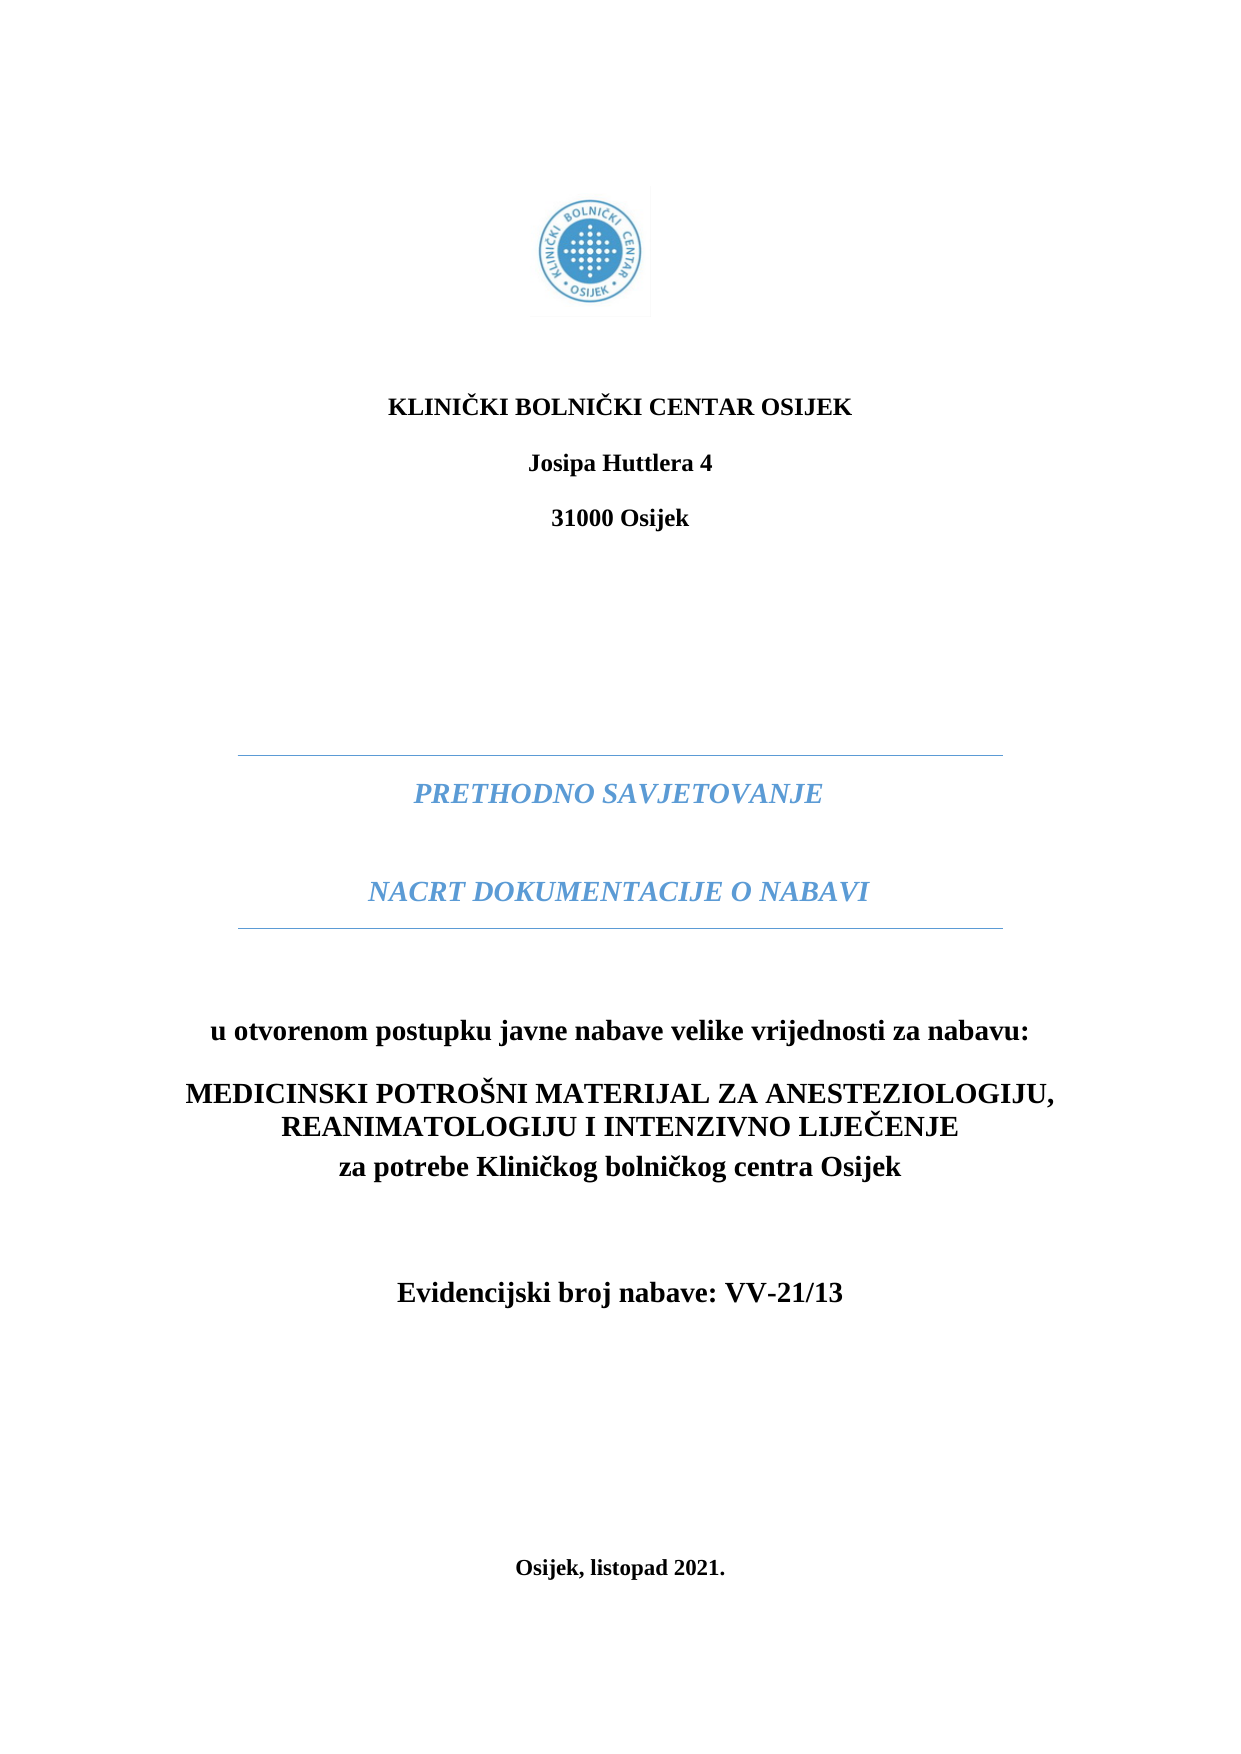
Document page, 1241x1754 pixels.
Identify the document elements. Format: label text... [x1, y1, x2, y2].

text Josipa Huttlera 4 [148, 448, 1093, 477]
text PRETHODNO SAVJETOVANJE [238, 756, 1003, 810]
text NACRT DOKUMENTACIJE O NABAVI [238, 852, 1003, 928]
text za potrebe Kliničkog bolničkog centra Osijek [148, 1149, 1093, 1183]
text 31000 Osijek [148, 503, 1093, 532]
text u otvorenom postupku javne nabave velike vrijednosti za nabavu: [148, 1013, 1093, 1046]
text MEDICINSKI POTROŠNI MATERIJAL ZA ANESTEZIOLOGIJU, REANIMATOLOGIJU I INTENZIVNO LIJEČENJE [148, 1076, 1093, 1143]
picture [529, 186, 652, 318]
text Evidencijski broj nabave: VV-21/13 [148, 1275, 1093, 1308]
text KLINIČKI BOLNIČKI CENTAR OSIJEK [148, 392, 1093, 421]
text Osijek, listopad 2021. [148, 1554, 1093, 1580]
